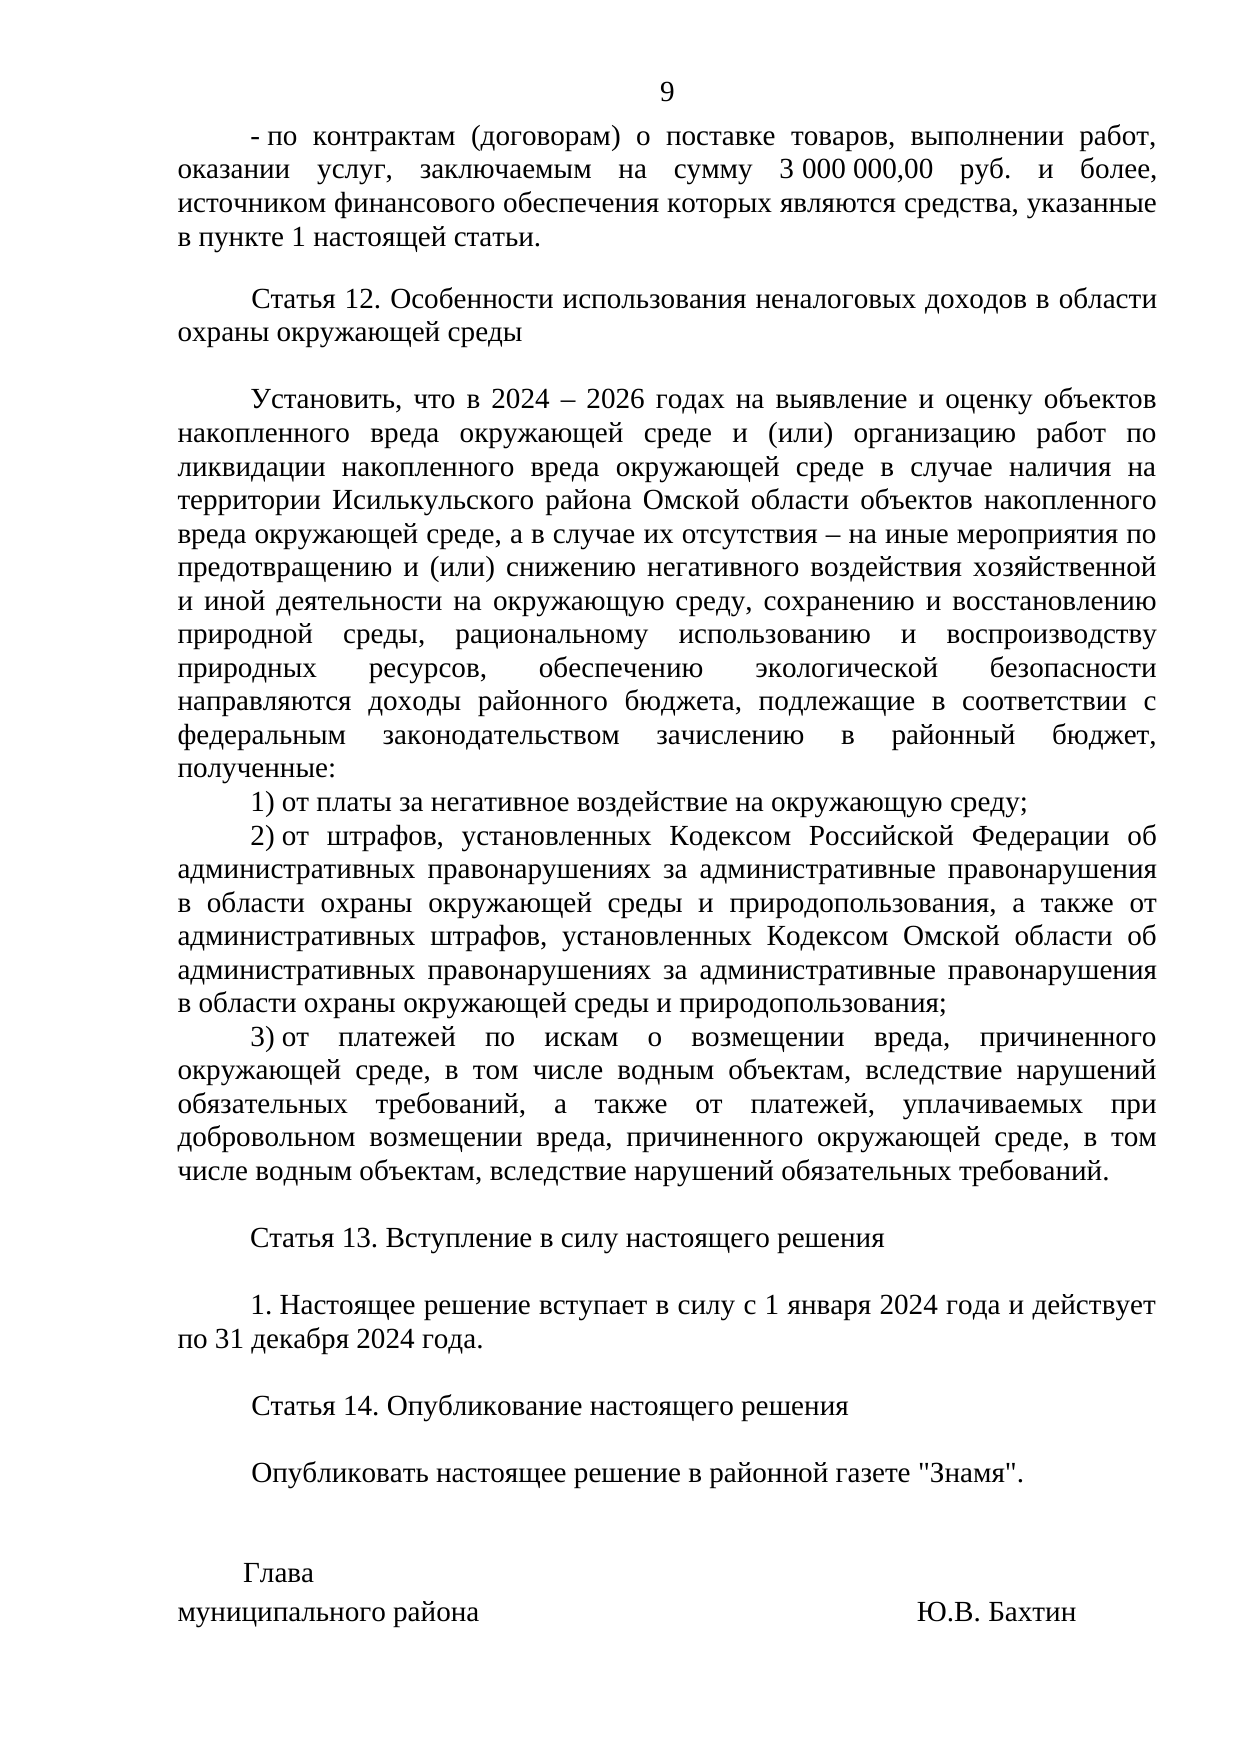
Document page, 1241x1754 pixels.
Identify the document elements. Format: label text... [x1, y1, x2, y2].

text 1. Настоящее решение вступает в силу с 1 января 2024 года и действует по 31 декабря 2024 года. [177, 1287, 1157, 1354]
text 2) от штрафов, установленных Кодексом Российской Федерации об административных правонарушениях за административные правонарушения в области охраны окружающей среды и природопользования, а также от административных штрафов, установленных Кодексом Омской области об административных правонарушениях за административные правонарушения в области охраны окружающей среды и природопользования; [177, 818, 1157, 1019]
text Статья 13. Вступление в силу настоящего решения [177, 1220, 1157, 1254]
text - по контрактам (договорам) о поставке товаров, выполнении работ, оказании услуг, заключаемым на сумму 3 000 000,00 руб. и более, источником финансового обеспечения которых являются средства, указанные в пункте 1 настоящей статьи. [177, 118, 1157, 252]
text Опубликовать настоящее решение в районной газете "Знамя". [177, 1455, 1157, 1488]
text 1) от платы за негативное воздействие на окружающую среду; [177, 784, 1157, 818]
text муниципального района Ю.В. Бахтин [177, 1594, 1157, 1628]
text Установить, что в 2024 – 2026 годах на выявление и оценку объектов накопленного вреда окружающей среде и (или) организацию работ по ликвидации накопленного вреда окружающей среде в случае наличия на территории Исилькульского района Омской области объектов накопленного вреда окружающей среде, а в случае их отсутствия – на иные мероприятия по предотвращению и (или) снижению негативного воздействия хозяйственной и иной деятельности на окружающую среду, сохранению и восстановлению природной среды, рациональному использованию и воспроизводству природных ресурсов, обеспечению экологической безопасности направляются доходы районного бюджета, подлежащие в соответствии с федеральным законодательством зачислению в районный бюджет, полученные: [177, 382, 1157, 784]
text Глава [177, 1556, 1157, 1589]
text Статья 12. Особенности использования неналоговых доходов в области охраны окружающей среды [177, 281, 1157, 348]
text Статья 14. Опубликование настоящего решения [177, 1388, 1157, 1421]
text 3) от платежей по искам о возмещении вреда, причиненного окружающей среде, в том числе водным объектам, вследствие нарушений обязательных требований, а также от платежей, уплачиваемых при добровольном возмещении вреда, причиненного окружающей среде, в том числе водным объектам, вследствие нарушений обязательных требований. [177, 1019, 1157, 1187]
